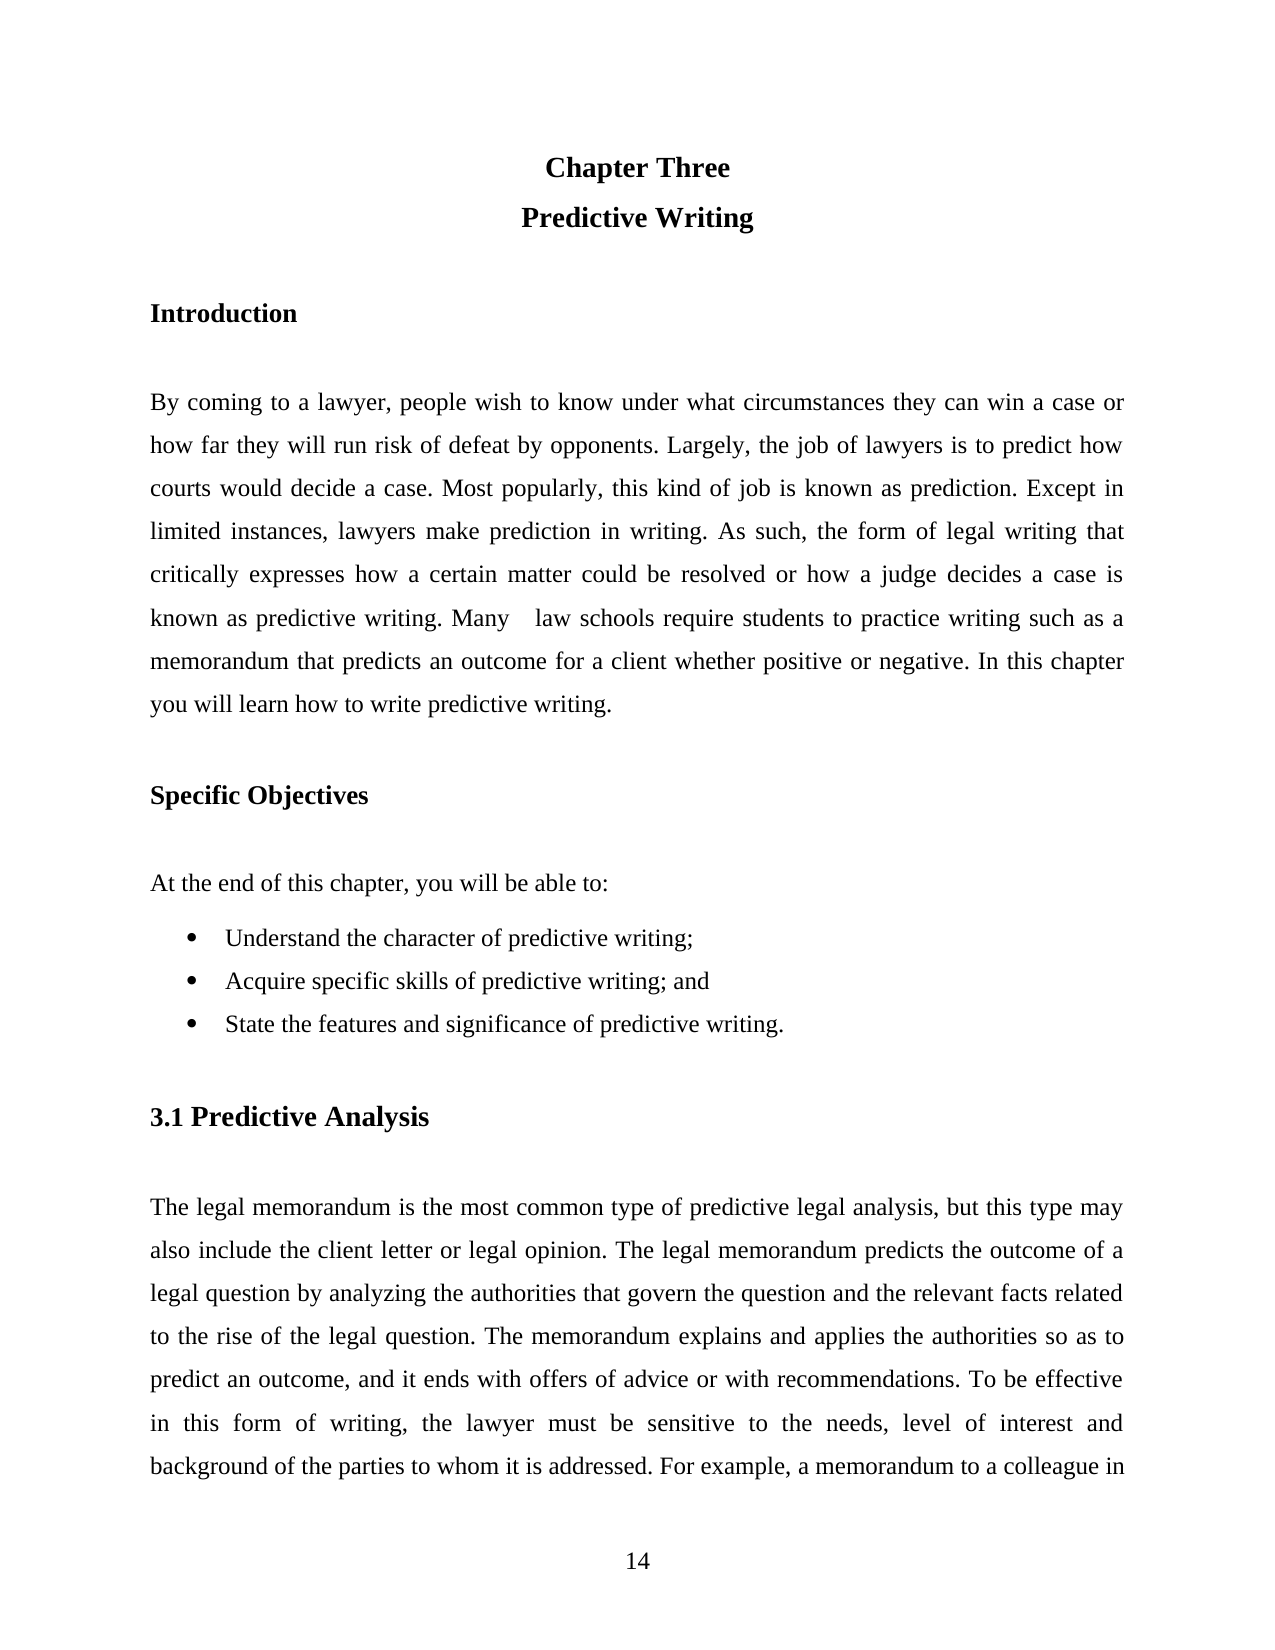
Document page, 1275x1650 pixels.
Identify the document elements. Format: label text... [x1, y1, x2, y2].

text At the end of this chapter, you will be able to: [150, 868, 1125, 897]
text Introduction [150, 297, 1125, 328]
text Predictive Writing [150, 200, 1125, 234]
text 3.1 Predictive Analysis [150, 1099, 1125, 1132]
text Chapter Three [150, 150, 1125, 183]
text By coming to a lawyer, people wish to know under what circumstances they can win a case or how far they will run risk of defeat by opponents. Largely, the job of lawyers is to predict how courts would decide a case. Most popularly, this kind of job is known as prediction. Except in limited instances, lawyers make prediction in writing. As such, the form of legal writing that critically expresses how a certain matter could be resolved or how a judge decides a case is known as predictive writing. Many law schools require students to practice writing such as a memorandum that predicts an outcome for a client whether positive or negative. In this chapter you will learn how to write predictive writing. [150, 387, 1125, 718]
text Specific Objectives [150, 779, 1125, 810]
list Understand the character of predictive writing; [187, 923, 1125, 951]
list Acquire specific skills of predictive writing; and [187, 966, 1125, 994]
list State the features and significance of predictive writing. [187, 1009, 1125, 1038]
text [150, 1192, 1125, 1479]
